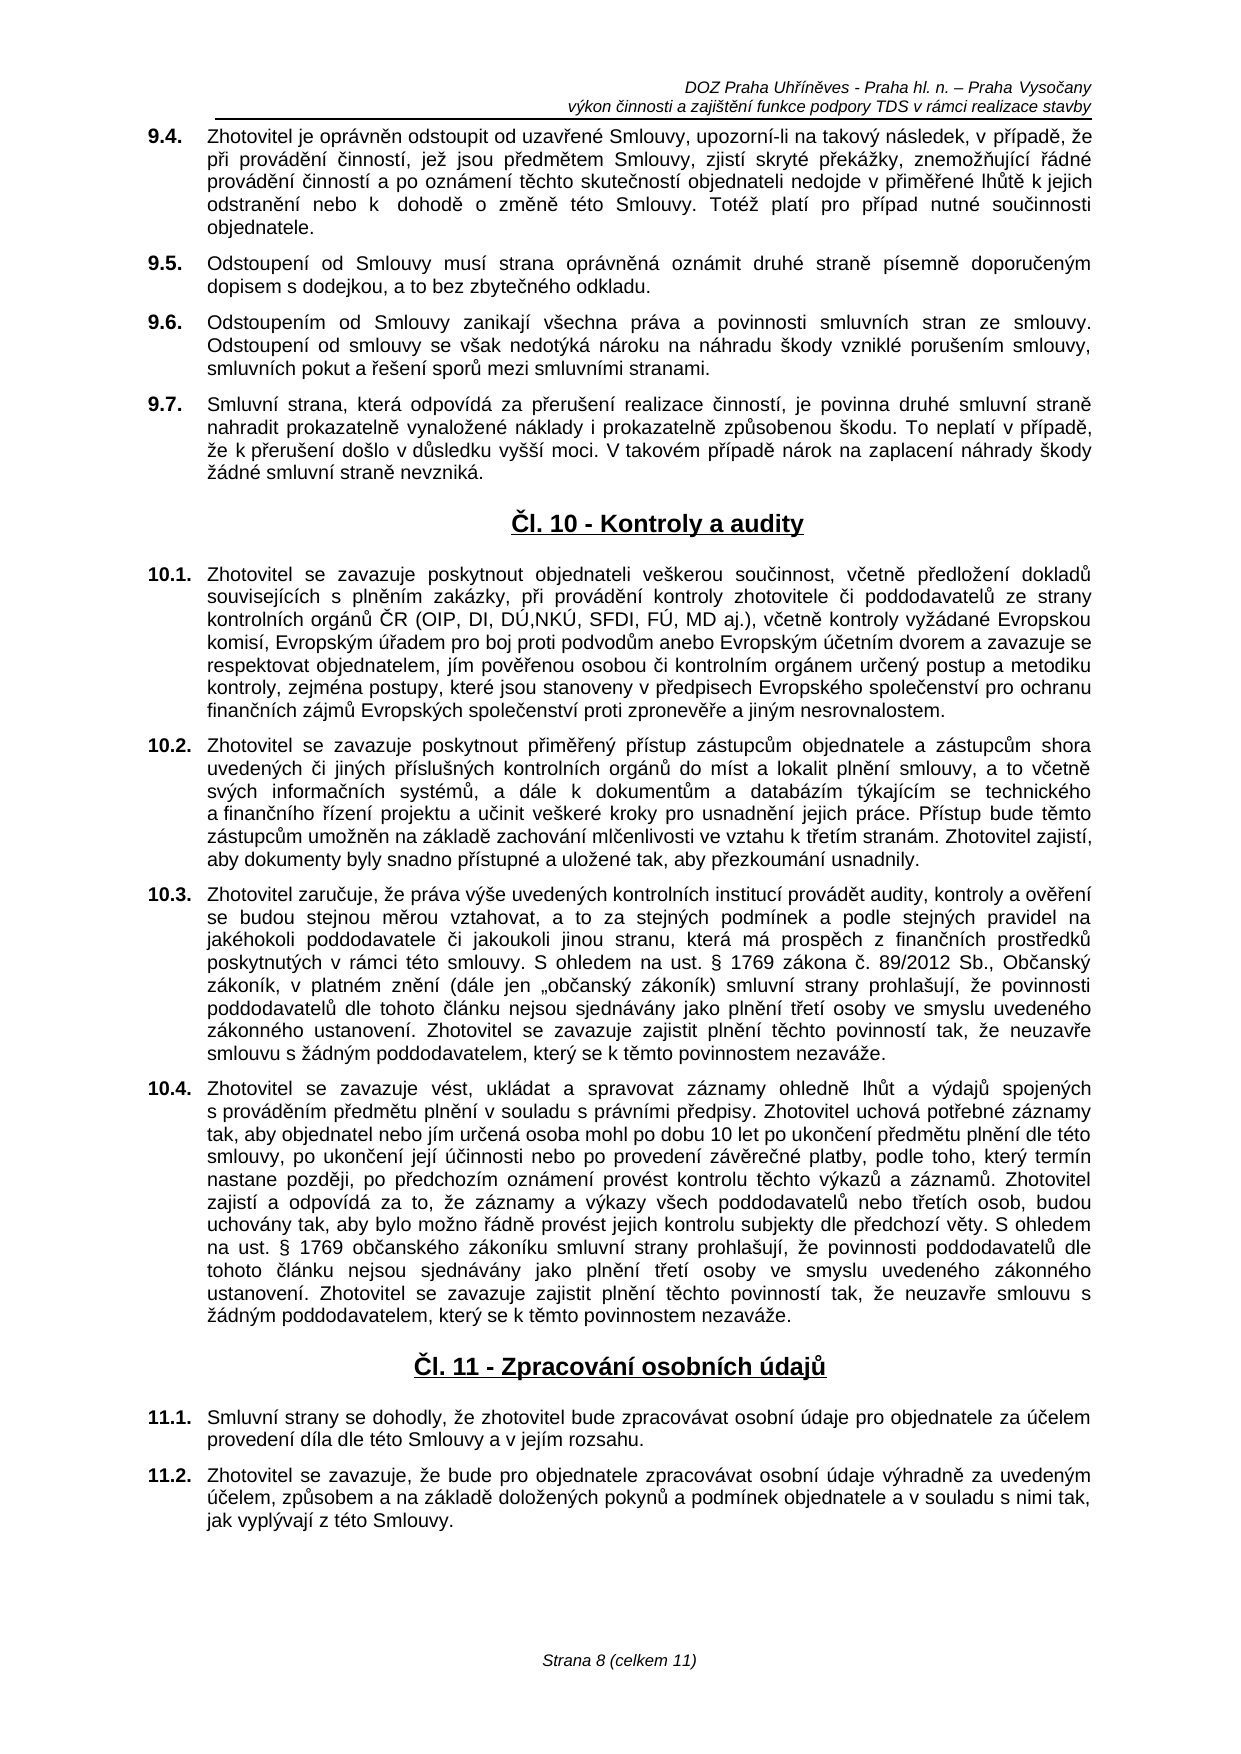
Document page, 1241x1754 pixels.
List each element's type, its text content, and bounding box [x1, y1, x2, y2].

list Odstoupení od Smlouvy musí strana oprávněná oznámit druhé straně písemně doporučeným dopisem s dodejkou, a to bez zbytečného odkladu. [148, 251, 1092, 297]
text Čl. 11 - Zpracování osobních údajů [148, 1352, 1092, 1381]
list Čl. 10 - Kontroly a audity [223, 509, 1092, 538]
list 10.4. Zhotovitel se zavazuje vést, ukládat a spravovat záznamy ohledně lhůt a výdajů spojených s prováděním předmětu plnění v souladu s právními předpisy. Zhotovitel uchová potřebné záznamy tak, aby objednatel nebo jím určená osoba mohl po dobu 10 let po ukončení předmětu plnění dle této smlouvy, po ukončení její účinnosti nebo po provedení závěrečné platby, podle toho, který termín nastane později, po předchozím oznámení provést kontrolu těchto výkazů a záznamů. Zhotovitel zajistí a odpovídá za to, že záznamy a výkazy všech poddodavatelů nebo třetích osob, budou uchovány tak, aby bylo možno řádně provést jejich kontrolu subjekty dle předchozí věty. S ohledem na ust. § 1769 občanského zákoníku smluvní strany prohlašují, že povinnosti poddodavatelů dle tohoto článku nejsou sjednávány jako plnění třetí osoby ve smyslu uvedeného zákonného ustanovení. Zhotovitel se zavazuje zajistit plnění těchto povinností tak, že neuzavře smlouvu s žádným poddodavatelem, který se k těmto povinnostem nezaváže. [148, 1077, 1093, 1327]
list 10.3. Zhotovitel zaručuje, že práva výše uvedených kontrolních institucí provádět audity, kontroly a ověření se budou stejnou měrou vztahovat, a to za stejných podmínek a podle stejných pravidel na jakéhokoli poddodavatele či jakoukoli jinou stranu, která má prospěch z finančních prostředků poskytnutých v rámci této smlouvy. S ohledem na ust. § 1769 zákona č. 89/2012 Sb., Občanský zákoník, v platném znění (dále jen „občanský zákoník) smluvní strany prohlašují, že povinnosti poddodavatelů dle tohoto článku nejsou sjednávány jako plnění třetí osoby ve smyslu uvedeného zákonného ustanovení. Zhotovitel se zavazuje zajistit plnění těchto povinností tak, že neuzavře smlouvu s žádným poddodavatelem, který se k těmto povinnostem nezaváže. [148, 883, 1093, 1064]
text 11.2. Zhotovitel se zavazuje, že bude pro objednatele zpracovávat osobní údaje výhradně za uvedeným účelem, způsobem a na základě doložených pokynů a podmínek objednatele a v souladu s nimi tak, jak vyplývají z této Smlouvy. [148, 1463, 1092, 1532]
list Zhotovitel je oprávněn odstoupit od uzavřené Smlouvy, upozorní-li na takový následek, v případě, že při provádění činností, jež jsou předmětem Smlouvy, zjistí skryté překážky, znemožňující řádné provádění činností a po oznámení těchto skutečností objednateli nedojde v přiměřené lhůtě k jejich odstranění nebo k dohodě o změně této Smlouvy. Totéž platí pro případ nutné součinnosti objednatele. [148, 123, 1092, 238]
list Odstoupením od Smlouvy zanikají všechna práva a povinnosti smluvních stran ze smlouvy. Odstoupení od smlouvy se však nedotýká nároku na náhradu škody vzniklé porušením smlouvy, smluvních pokut a řešení sporů mezi smluvními stranami. [148, 310, 1092, 379]
list Smluvní strana, která odpovídá za přerušení realizace činností, je povinna druhé smluvní straně nahradit prokazatelně vynaložené náklady i prokazatelně způsobenou škodu. To neplatí v případě, že k přerušení došlo v důsledku vyšší moci. V takovém případě nárok na zaplacení náhrady škody žádné smluvní straně nevzniká. [148, 392, 1092, 484]
text 10.1. Zhotovitel se zavazuje poskytnout objednateli veškerou součinnost, včetně předložení dokladů souvisejících s plněním zakázky, při provádění kontroly zhotovitele či poddodavatelů ze strany kontrolních orgánů ČR (OIP, DI, DÚ,NKÚ, SFDI, FÚ, MD aj.), včetně kontroly vyžádané Evropskou komisí, Evropským úřadem pro boj proti podvodům anebo Evropským účetním dvorem a zavazuje se respektovat objednatelem, jím pověřenou osobou či kontrolním orgánem určený postup a metodiku kontroly, zejména postupy, které jsou stanoveny v předpisech Evropského společenství pro ochranu finančních zájmů Evropských společenství proti zpronevěře a jiným nesrovnalostem. [148, 563, 1093, 722]
text 10.2. Zhotovitel se zavazuje poskytnout přiměřený přístup zástupcům objednatele a zástupcům shora uvedených či jiných příslušných kontrolních orgánů do míst a lokalit plnění smlouvy, a to včetně svých informačních systémů, a dále k dokumentům a databázím týkajícím se technického a finančního řízení projektu a učinit veškeré kroky pro usnadnění jejich práce. Přístup bude těmto zástupcům umožněn na základě zachování mlčenlivosti ve vztahu k třetím stranám. Zhotovitel zajistí, aby dokumenty byly snadno přístupné a uložené tak, aby přezkoumání usnadnily. [148, 734, 1093, 870]
text 11.1. Smluvní strany se dohodly, že zhotovitel bude zpracovávat osobní údaje pro objednatele za účelem provedení díla dle této Smlouvy a v jejím rozsahu. [148, 1406, 1092, 1451]
